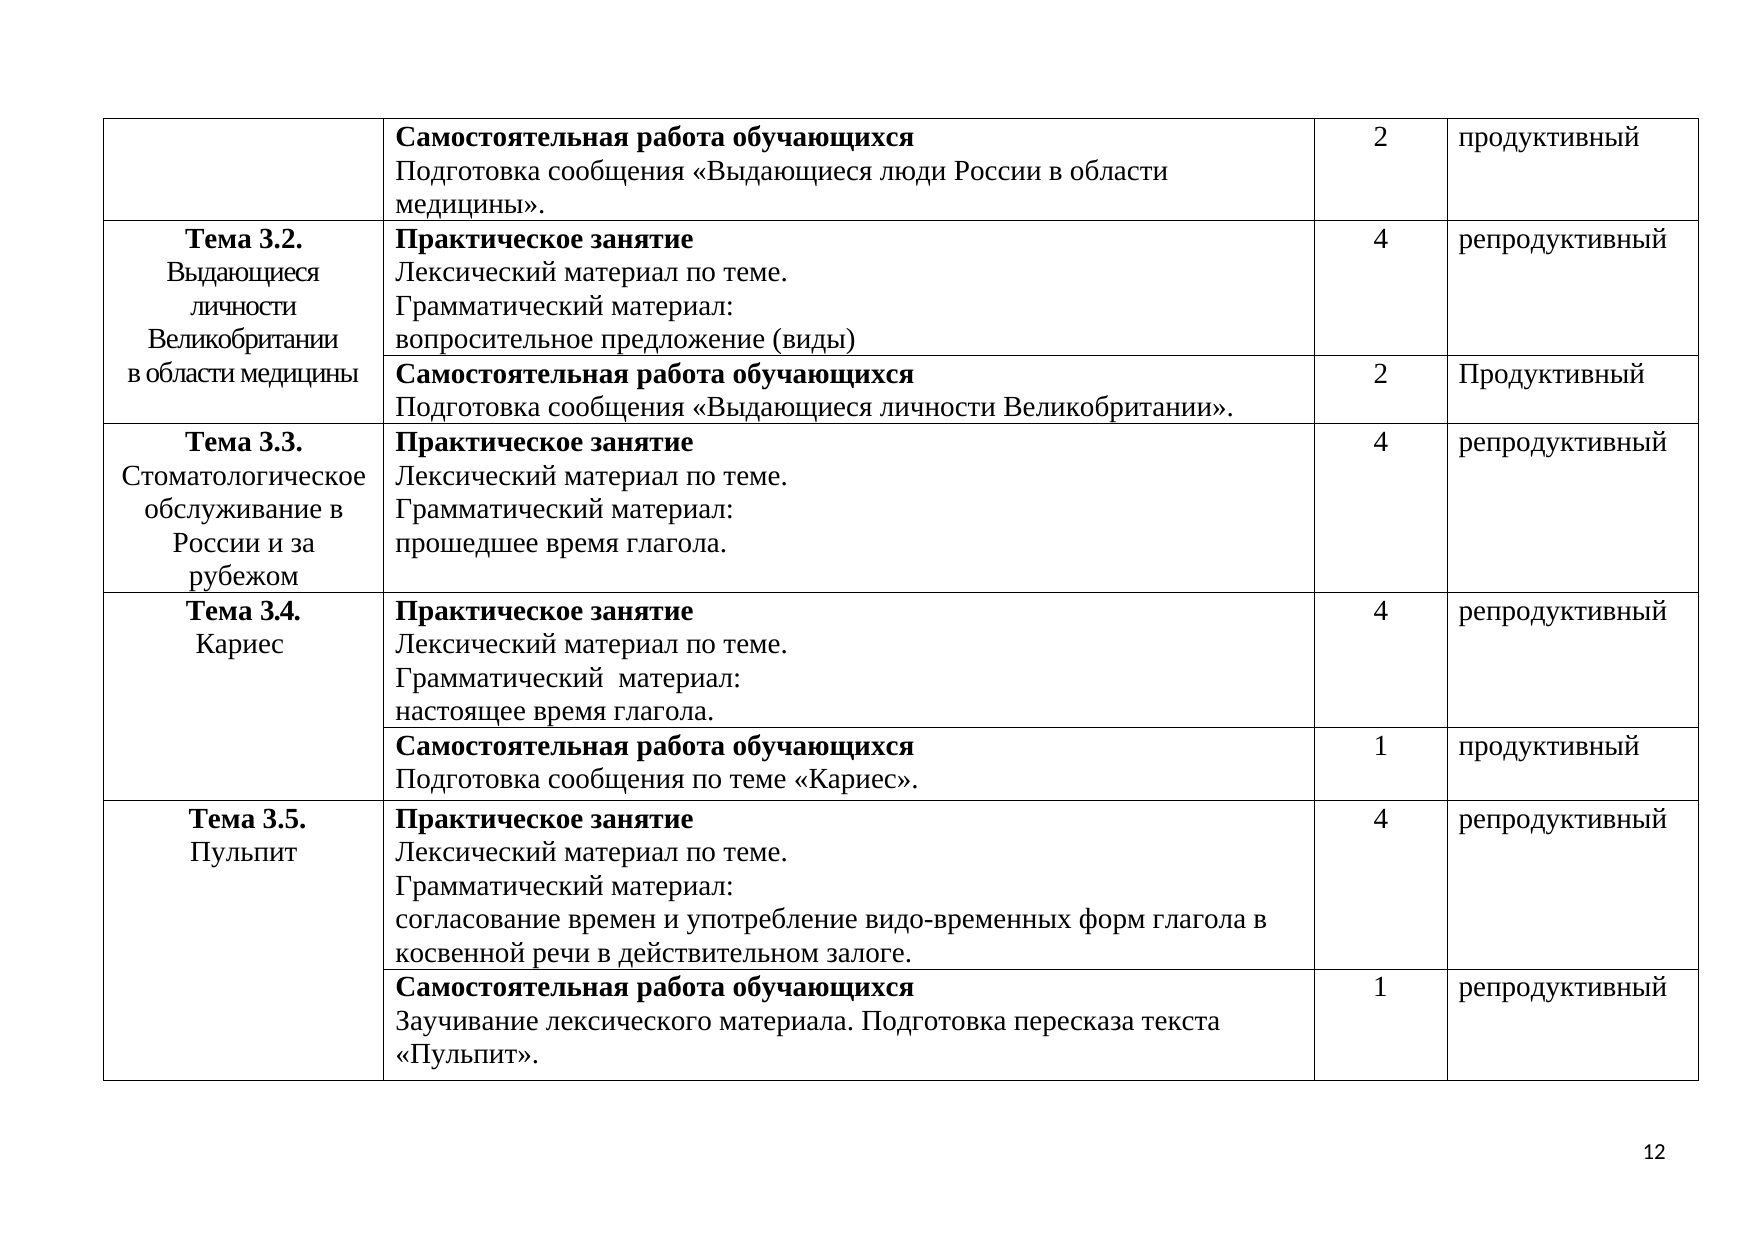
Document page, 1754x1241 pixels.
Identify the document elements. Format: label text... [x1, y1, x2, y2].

table_cell Тема 3.2. Выдающиеся личности Великобритании в области медицины [104, 221, 383, 423]
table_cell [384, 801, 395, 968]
table_cell Тема 3.4. Кариес [104, 593, 383, 800]
table_cell репродуктивный [1448, 970, 1698, 1080]
table_cell репродуктивный [1448, 593, 1698, 727]
table_cell 1 [1315, 728, 1447, 800]
table_cell Самостоятельная работа обучающихся Заучивание лексического материала. Подготовка пересказа текста «Пульпит». [384, 970, 1314, 1080]
table_cell Практическое занятие Лексический материал по теме. Грамматический материал: настоящее время глагола. [384, 593, 1314, 727]
table_cell продуктивный [1448, 728, 1698, 800]
table_cell репродуктивный [1448, 221, 1698, 355]
table_cell Самостоятельная работа обучающихся Подготовка сообщения по теме «Кариес». [384, 728, 1314, 800]
table_cell Практическое занятие Лексический материал по теме. Грамматический материал: вопросительное предложение (виды) [384, 221, 1314, 355]
table_cell 2 [1315, 356, 1447, 423]
table_cell 4 [1315, 801, 1447, 968]
table_cell Тема 3.3. Стоматологическое обслуживание в России и за рубежом [104, 424, 383, 592]
table_cell репродуктивный [1448, 801, 1698, 968]
table_cell Самостоятельная работа обучающихся Подготовка сообщения «Выдающиеся люди России в области медицины». [384, 119, 1314, 220]
table_cell Тема 3.5. Пульпит [104, 801, 383, 1080]
table_cell Самостоятельная работа обучающихся Подготовка сообщения «Выдающиеся личности Великобритании». [384, 356, 1314, 423]
table_cell Практическое занятие Лексический материал по теме. Грамматический материал: прошедшее время глагола. [384, 424, 1314, 592]
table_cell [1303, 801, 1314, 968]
table_cell продуктивный [1448, 119, 1698, 220]
table_cell репродуктивный [1448, 424, 1698, 592]
table_cell 4 [1315, 593, 1447, 727]
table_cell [104, 119, 383, 220]
table_cell 1 [1315, 970, 1447, 1080]
table_cell Продуктивный [1448, 356, 1698, 423]
table_cell 4 [1315, 221, 1447, 355]
table_cell 4 [1315, 424, 1447, 592]
table_cell 2 [1315, 119, 1447, 220]
